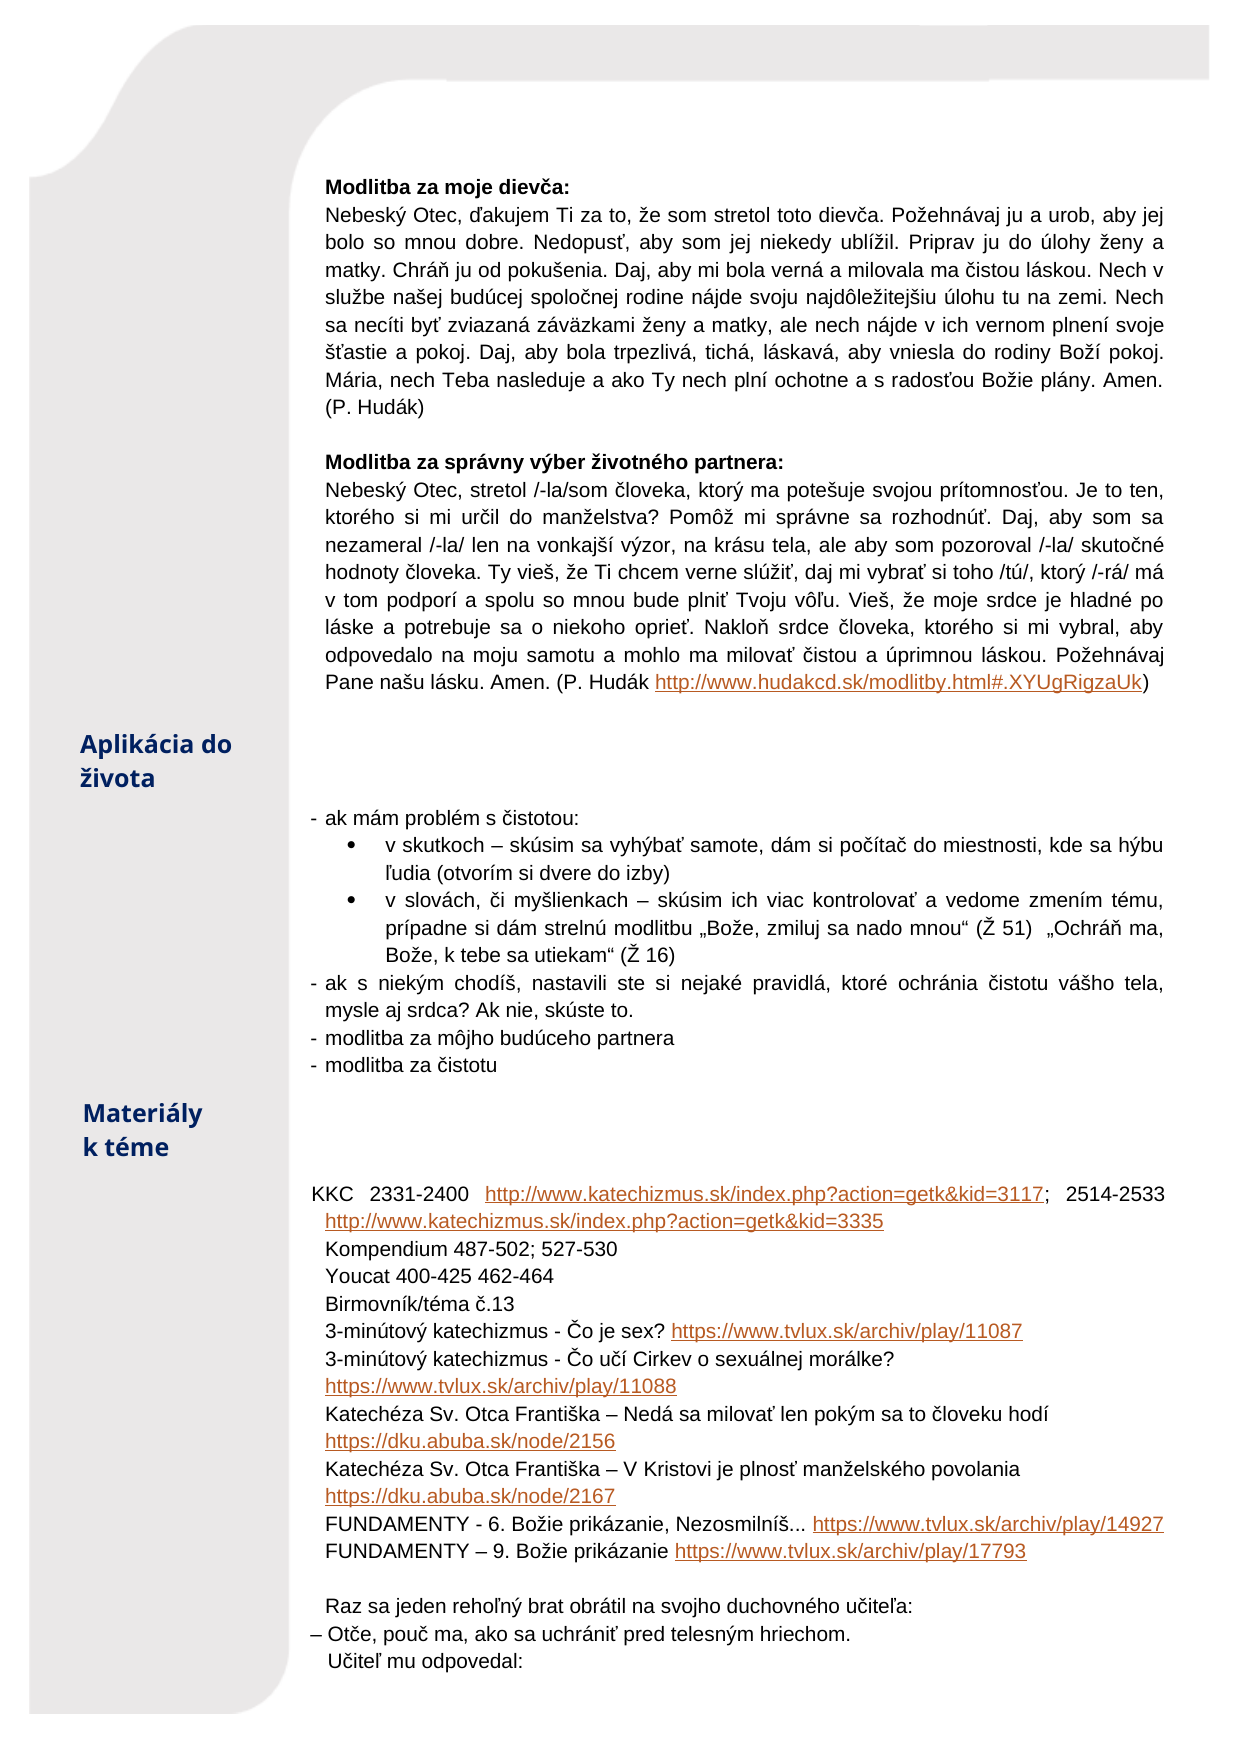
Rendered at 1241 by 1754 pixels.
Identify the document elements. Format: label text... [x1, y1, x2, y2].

text Katechéza Sv. Otca Františka – V Kristovi je plnosť manželského povolania https://dku.abuba.sk/node/2167 [325, 1456, 1165, 1508]
list v skutkoch – skúsim sa vyhýbať samote, dám si počítač do miestnosti, kde sa hýbu ľudia (otvorím si dvere do izby) [348, 833, 1165, 884]
text Modlitba za správny výber životného partnera: [325, 450, 1165, 474]
text KKC 2331-2400 http://www.katechizmus.sk/index.php?action=getk&kid=3117; 2514-2533 http://www.katechizmus.sk/index.php?action=getk&kid=3335 [295, 1181, 1165, 1233]
text Katechéza Sv. Otca Františka – Nedá sa milovať len pokým sa to človeku hodí https://dku.abuba.sk/node/2156 [325, 1401, 1165, 1453]
text Raz sa jeden rehoľný brat obrátil na svojho duchovného učiteľa: [325, 1594, 1165, 1618]
text - modlitba za môjho budúceho partnera [310, 1026, 1165, 1050]
text - modlitba za čistotu [310, 1053, 1165, 1077]
text - ak mám problém s čistotou: [310, 806, 1165, 829]
text – Otče, pouč ma, ako sa uchrániť pred telesným hriechom. [310, 1621, 1165, 1645]
text 3-minútový katechizmus - Čo je sex? https://www.tvlux.sk/archiv/play/11087 [325, 1319, 1165, 1343]
list v slovách, či myšlienkach – skúsim ich viac kontrolovať a vedome zmením tému, prípadne si dám strelnú modlitbu „Bože, zmiluj sa nado mnou“ (Ž 51) „Ochráň ma, Bože, k tebe sa utiekam“ (Ž 16) [348, 888, 1165, 967]
text Učiteľ mu odpovedal: [310, 1649, 1165, 1673]
text 3-minútový katechizmus - Čo učí Cirkev o sexuálnej morálke? https://www.tvlux.sk/archiv/play/11088 [325, 1346, 1165, 1398]
text FUNDAMENTY – 9. Božie prikázanie https://www.tvlux.sk/archiv/play/17793 [325, 1539, 1165, 1563]
text Nebeský Otec, ďakujem Ti za to, že som stretol toto dievča. Požehnávaj ju a urob, aby jej bolo so mnou dobre. Nedopusť, aby som jej niekedy ublížil. Priprav ju do úlohy ženy a matky. Chráň ju od pokušenia. Daj, aby mi bola verná a milovala ma čistou láskou. Nech v službe našej budúcej spoločnej rodine nájde svoju najdôležitejšiu úlohu tu na zemi. Nech sa necíti byť zviazaná záväzkami ženy a matky, ale nech nájde v ich vernom plnení svoje šťastie a pokoj. Daj, aby bola trpezlivá, tichá, láskavá, aby vniesla do rodiny Boží pokoj. Mária, nech Teba nasleduje a ako Ty nech plní ochotne a s radosťou Božie plány. Amen. (P. Hudák) [325, 203, 1165, 419]
text Youcat 400-425 462-464 [325, 1264, 1165, 1288]
text Birmovník/téma č.13 [325, 1291, 1165, 1315]
text FUNDAMENTY - 6. Božie prikázanie, Nezosmilníš... https://www.tvlux.sk/archiv/play/14927 [325, 1511, 1165, 1535]
picture [29, 25, 1210, 1714]
text - ak s niekým chodíš, nastavili ste si nejaké pravidlá, ktoré ochránia čistotu vášho tela, mysle aj srdca? Ak nie, skúste to. [310, 971, 1165, 1022]
text Kompendium 487-502; 527-530 [325, 1236, 1165, 1260]
text Nebeský Otec, stretol /-la/som človeka, ktorý ma potešuje svojou prítomnosťou. Je to ten, ktorého si mi určil do manželstva? Pomôž mi správne sa rozhodnúť. Daj, aby som sa nezameral /-la/ len na vonkajší výzor, na krásu tela, ale aby som pozoroval /-la/ skutočné hodnoty človeka. Ty vieš, že Ti chcem verne slúžiť, daj mi vybrať si toho /tú/, ktorý /-rá/ má v tom podporí a spolu so mnou bude plniť Tvoju vôľu. Vieš, že moje srdce je hladné po láske a potrebuje sa o niekoho oprieť. Nakloň srdce človeka, ktorého si mi vybral, aby odpovedalo na moju samotu a mohlo ma milovať čistou a úprimnou láskou. Požehnávaj Pane našu lásku. Amen. (P. Hudák http://www.hudakcd.sk/modlitby.html#.XYUgRigzaUk) [325, 478, 1165, 694]
text Modlitba za moje dievča: [325, 175, 1165, 199]
